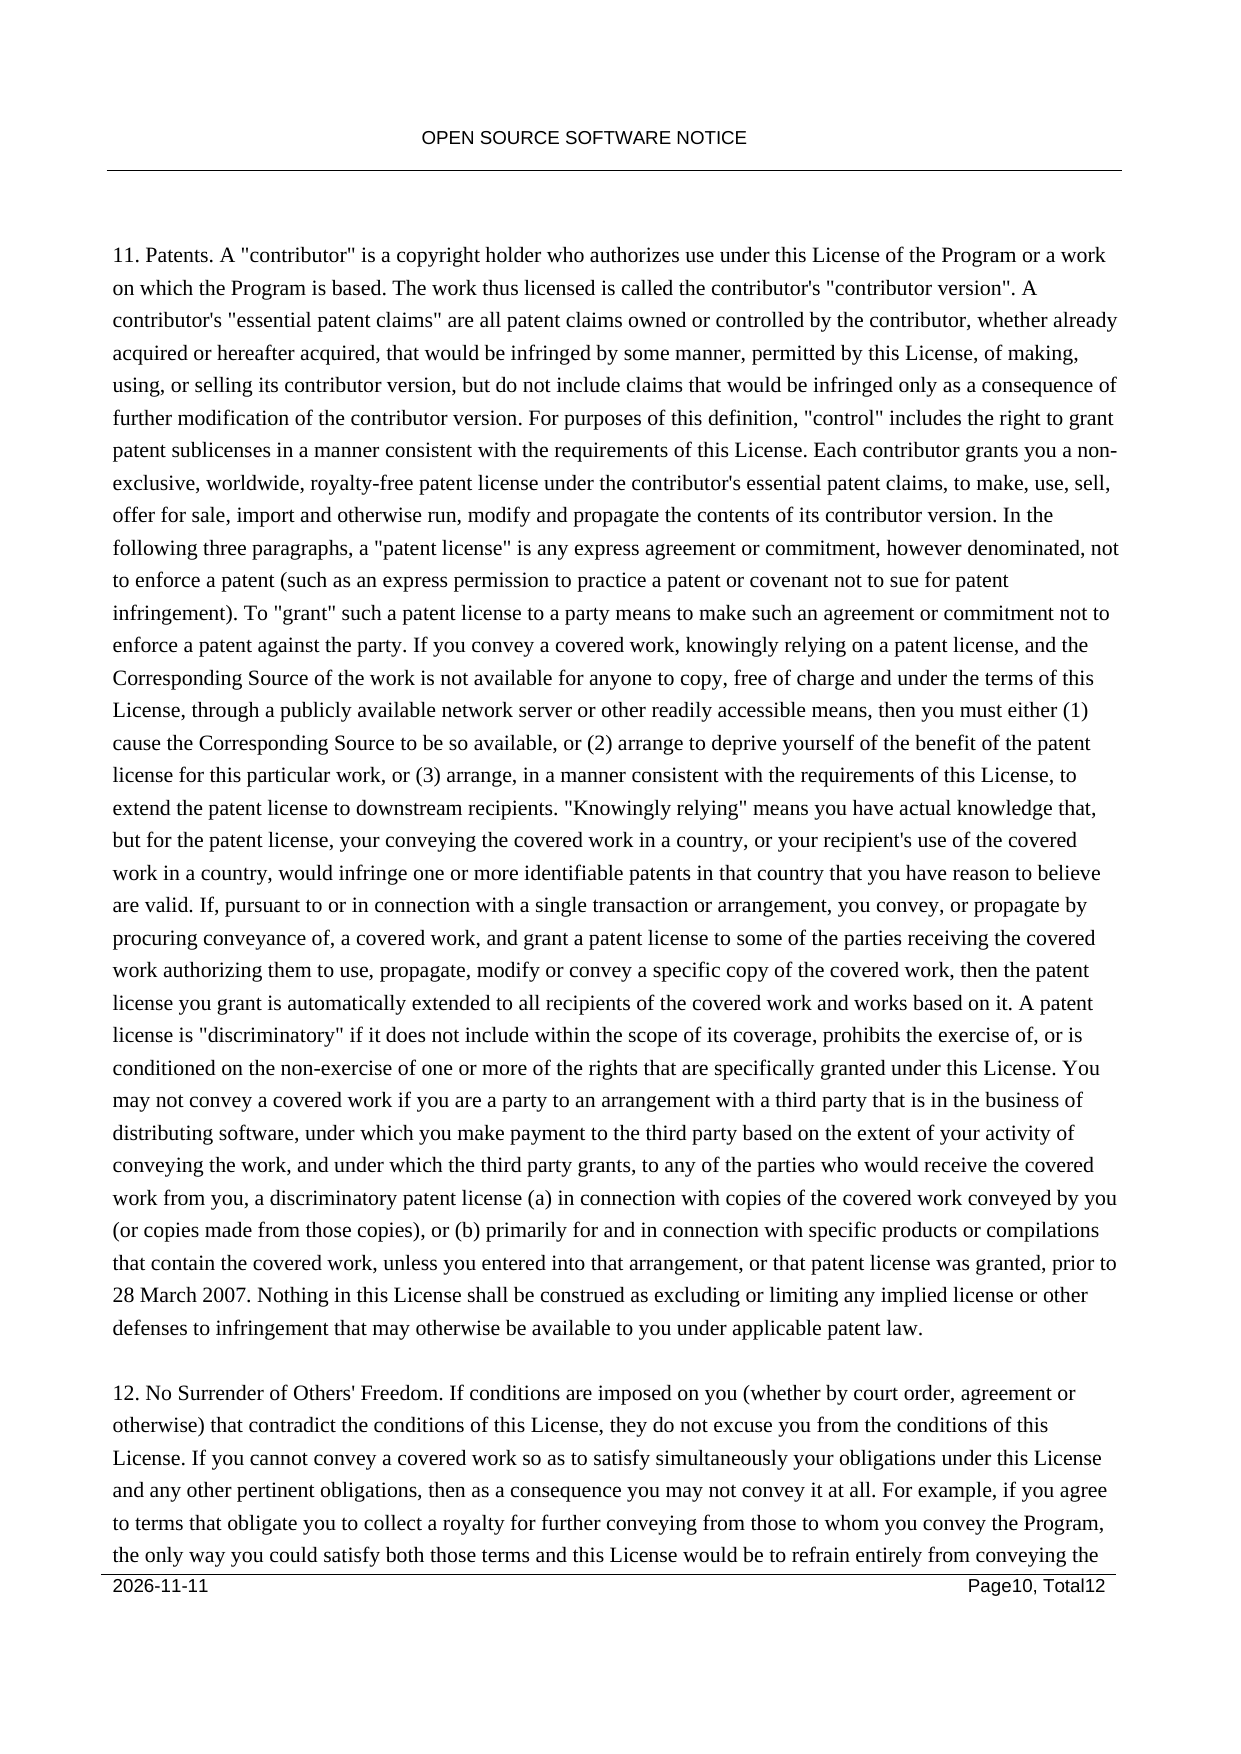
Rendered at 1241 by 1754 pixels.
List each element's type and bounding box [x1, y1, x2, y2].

text [112, 206, 1128, 1571]
